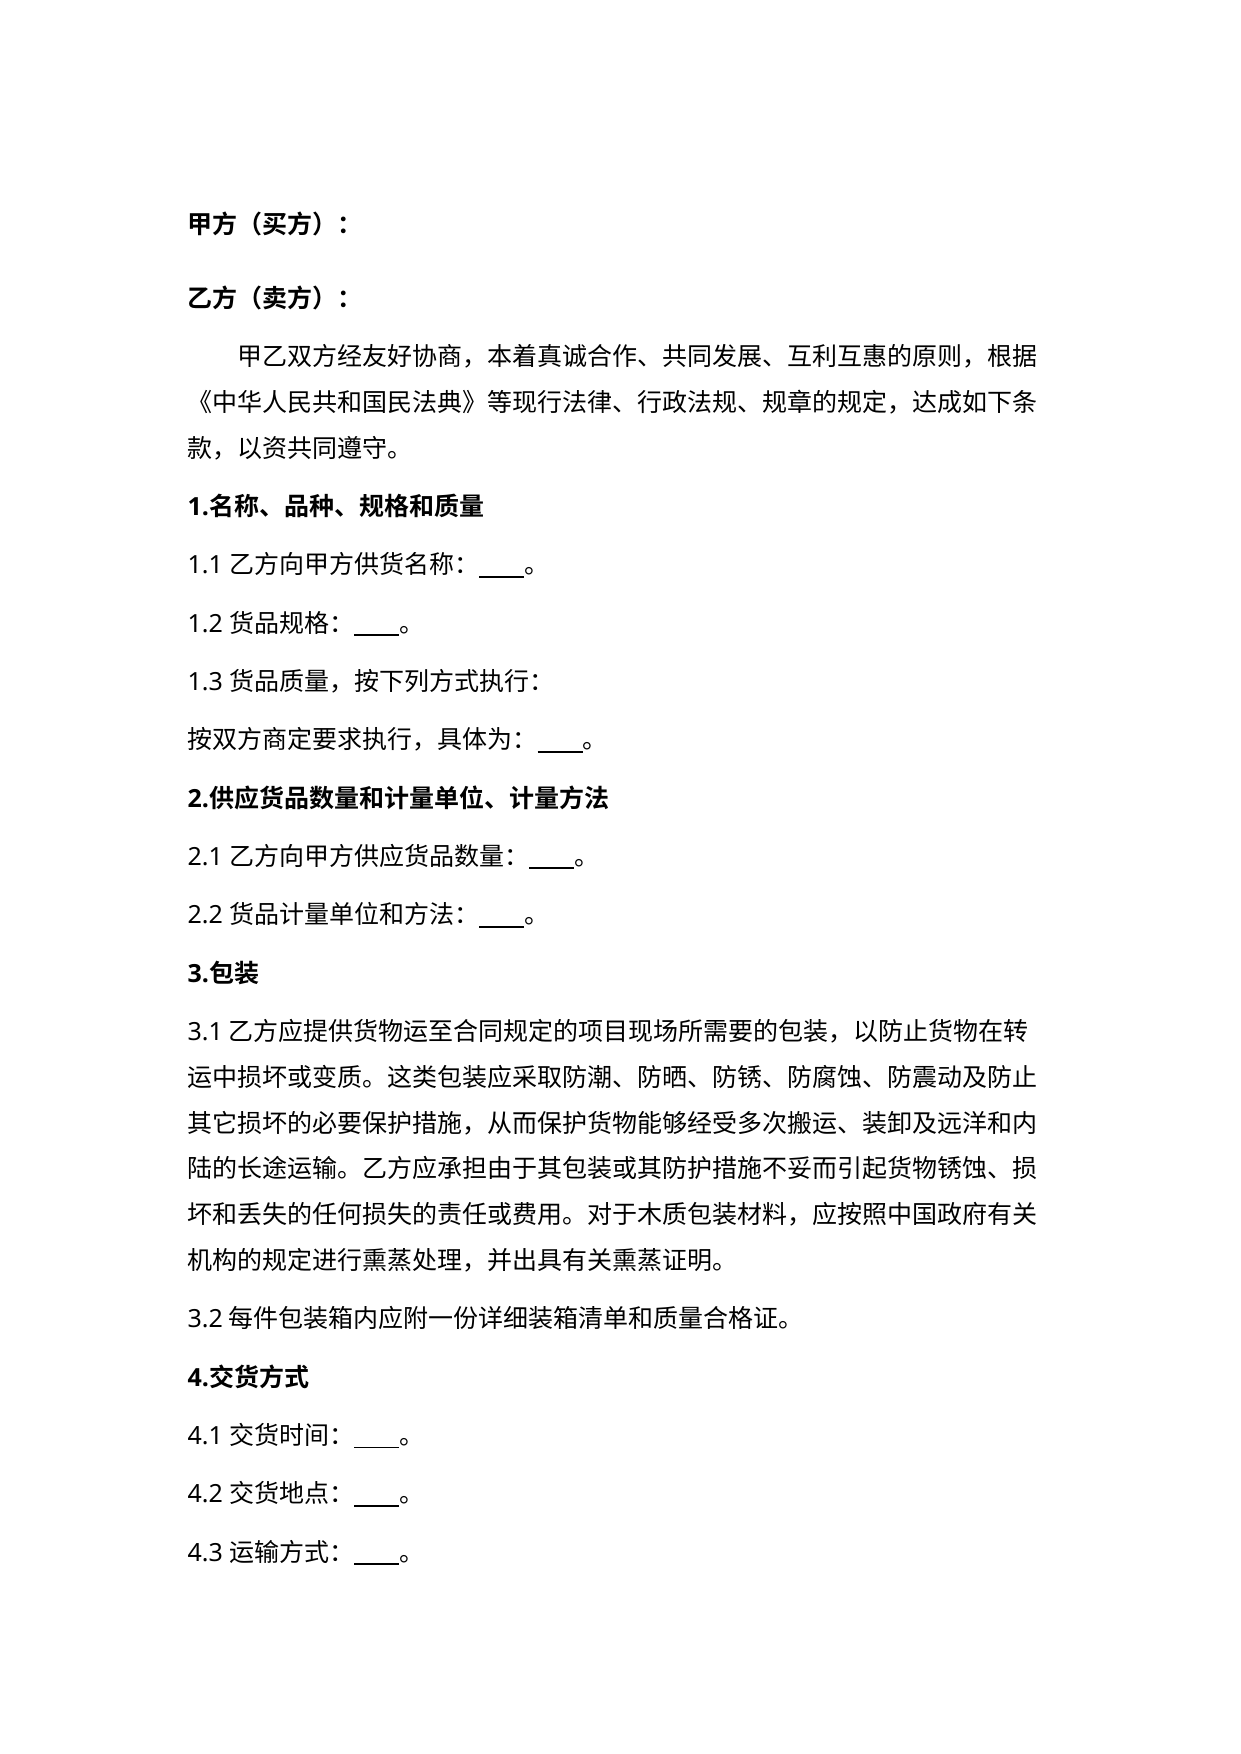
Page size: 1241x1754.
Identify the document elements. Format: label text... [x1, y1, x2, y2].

subtitle 4.交货方式 [187, 1349, 1053, 1395]
subtitle 2.供应货品数量和计量单位、计量方法 [187, 770, 1053, 816]
text 4.1 交货时间： 。 [187, 1408, 1053, 1454]
text 乙方（卖方）： [187, 270, 1053, 316]
text 4.2 交货地点： 。 [187, 1466, 1053, 1512]
text 甲乙双方经友好协商，本着真诚合作、共同发展、互利互惠的原则，根据《中华人民共和国民法典》等现行法律、行政法规、规章的规定，达成如下条款，以资共同遵守。 [187, 329, 1053, 466]
subtitle 1.名称、品种、规格和质量 [187, 479, 1053, 524]
text 1.2 货品规格： 。 [187, 595, 1053, 641]
text 4.3 运输方式： 。 [187, 1524, 1053, 1570]
text 2.1 乙方向甲方供应货品数量： 。 [187, 829, 1053, 874]
text 3.1乙方应提供货物运至合同规定的项目现场所需要的包装，以防止货物在转运中损坏或变质。这类包装应采取防潮、防晒、防锈、防腐蚀、防震动及防止其它损坏的必要保护措施，从而保护货物能够经受多次搬运、装卸及远洋和内陆的长途运输。乙方应承担由于其包装或其防护措施不妥而引起货物锈蚀、损坏和丢失的任何损失的责任或费用。对于木质包装材料，应按照中国政府有关机构的规定进行熏蒸处理，并出具有关熏蒸证明。 [187, 1004, 1053, 1279]
text 3.2每件包装箱内应附一份详细装箱清单和质量合格证。 [187, 1291, 1053, 1337]
subtitle 3.包装 [187, 945, 1053, 991]
subtitle 甲方（买方）： [187, 187, 1053, 245]
text 1.3 货品质量，按下列方式执行： [187, 654, 1053, 699]
text 1.1 乙方向甲方供货名称： 。 [187, 537, 1053, 583]
text 按双方商定要求执行，具体为： 。 [187, 712, 1053, 758]
text 2.2 货品计量单位和方法： 。 [187, 887, 1053, 933]
